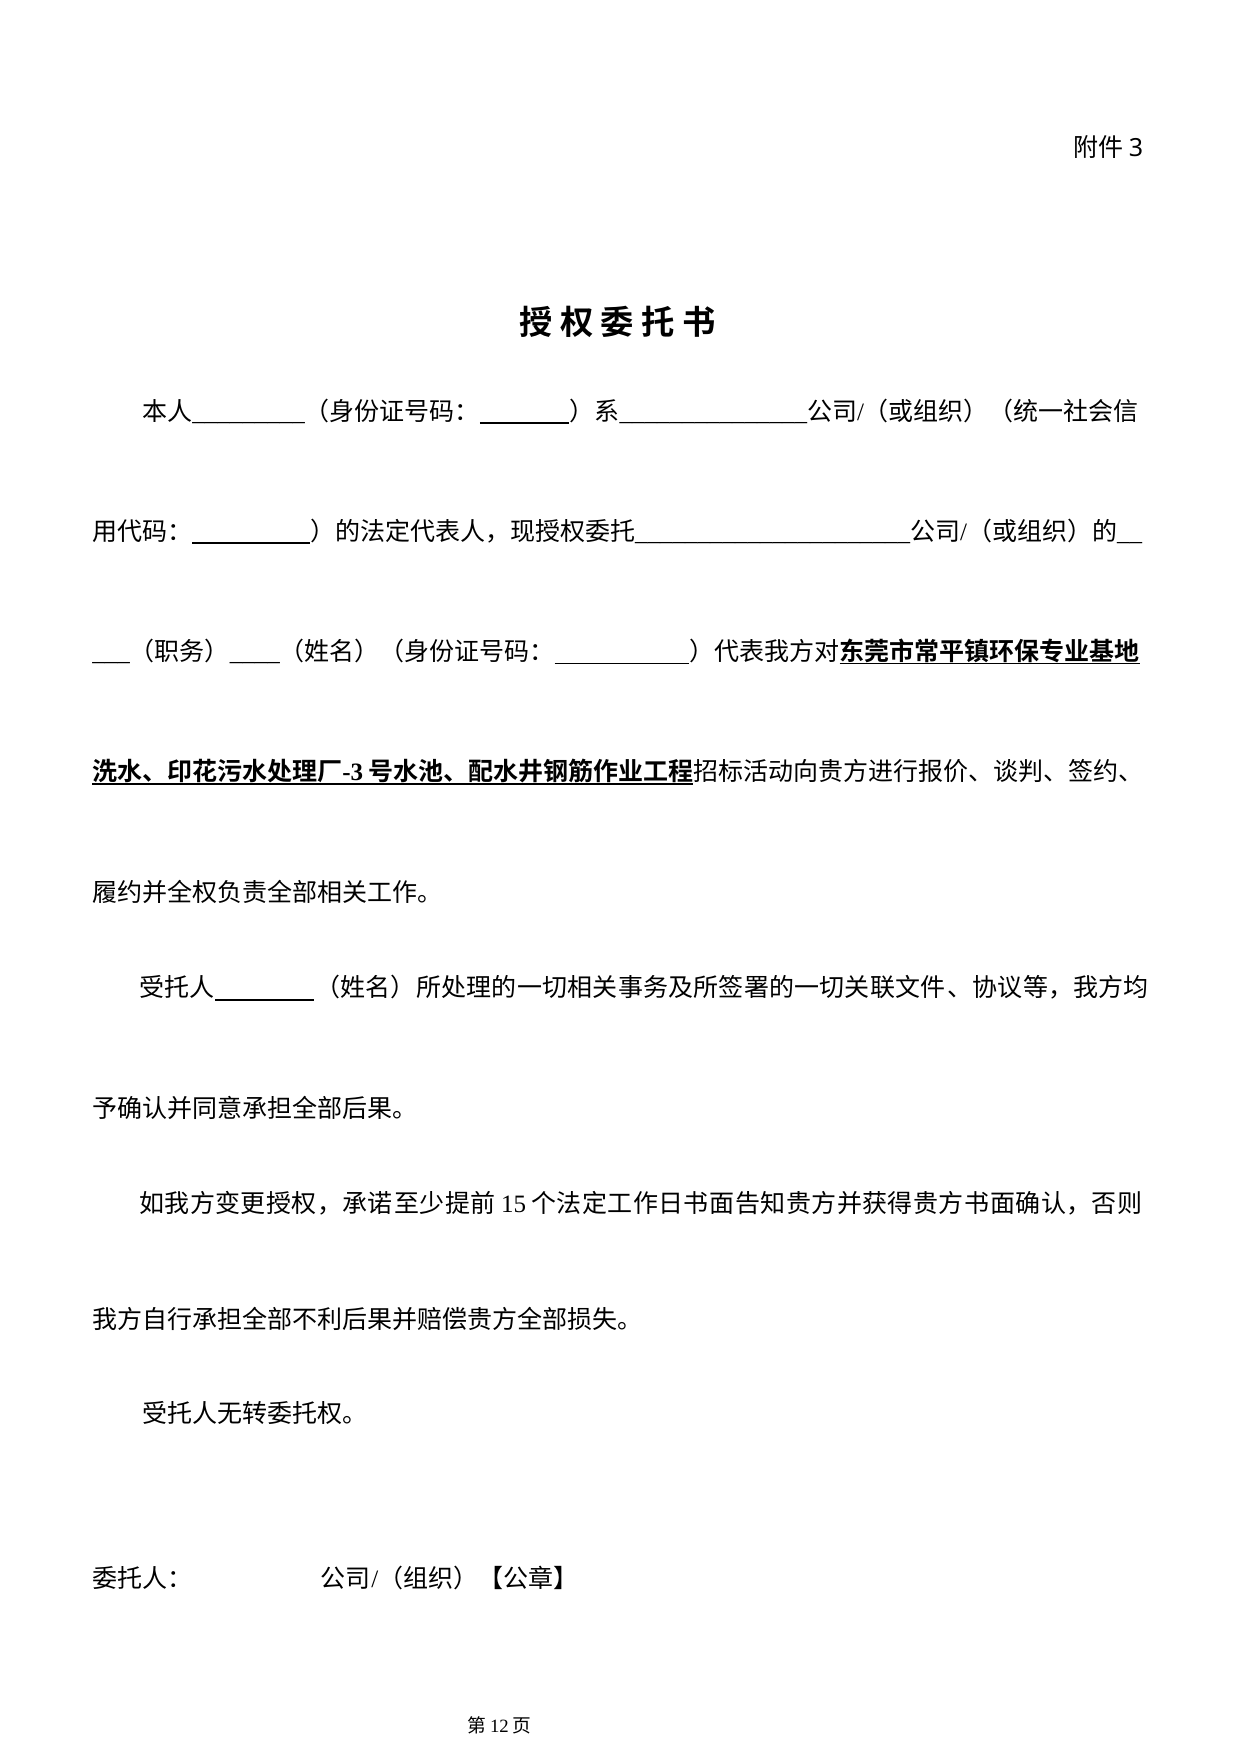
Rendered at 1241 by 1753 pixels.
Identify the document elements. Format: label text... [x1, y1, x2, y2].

text 如我方变更授权，承诺至少提前15个法定工作日书面告知贵方并获得贵方书面确认，否则我方自行承担全部不利后果并赔偿贵方全部损失。 [92, 1169, 1143, 1351]
text 本人_________（身份证号码： ）系_______________公司/（或组织）（统一社会信用代码： ）的法定代表人，现授权委托______________________公司/（或组织）的_____（职务）____（姓名）（身份证号码： ）代表我方对东莞市常平镇环保专业基地洗水、印花污水处理厂-3号水池、配水井钢筋作业工程招标活动向贵方进行报价、谈判、签约、履约并全权负责全部相关工作。 [92, 377, 1149, 923]
text 受托人 （姓名）所处理的一切相关事务及所签署的一切关联文件、协议等，我方均予确认并同意承担全部后果。 [92, 953, 1149, 1139]
text 授 权 委 托 书 [92, 288, 1143, 353]
text 受托人无转委托权。 [92, 1379, 1143, 1444]
text 附件3 [92, 113, 1143, 178]
text 委托人： 公司/（组织）【公章】 [92, 1544, 1143, 1609]
